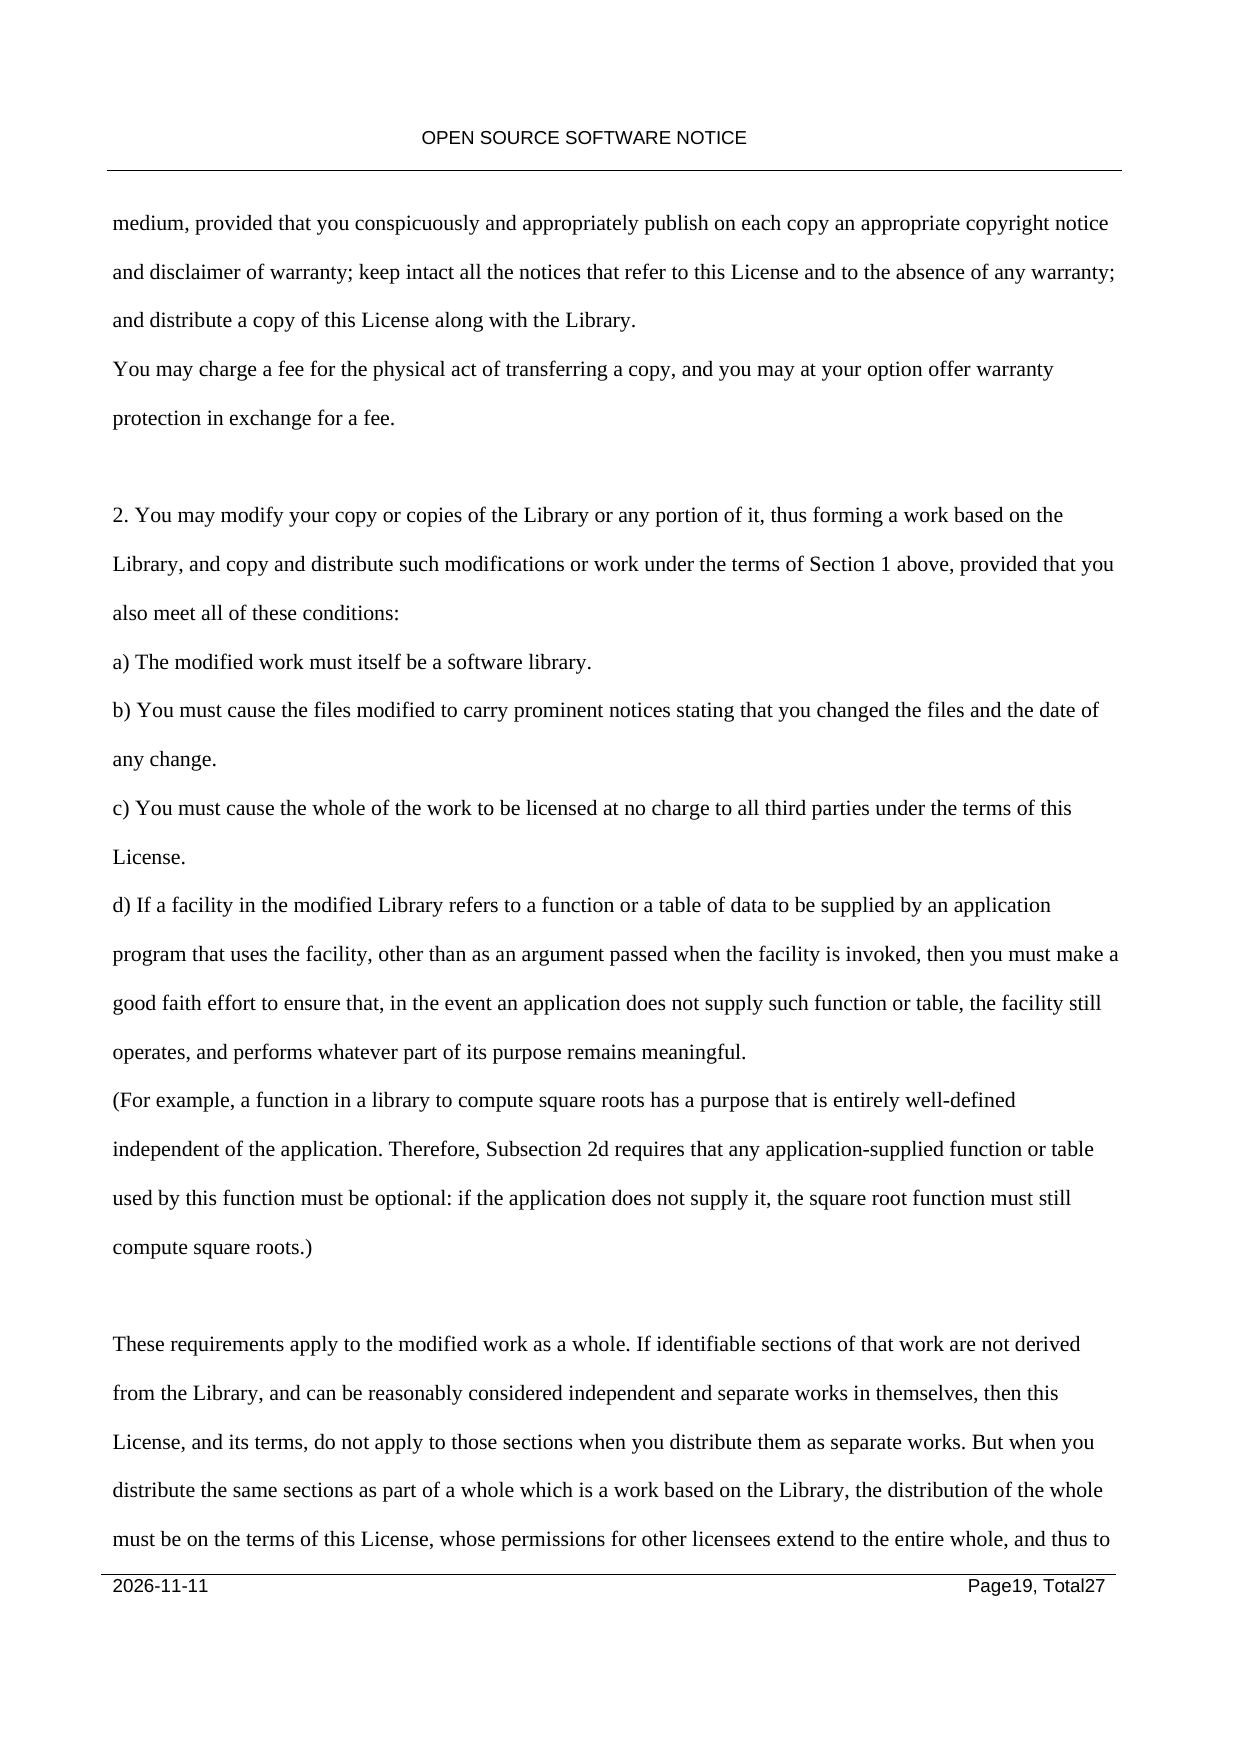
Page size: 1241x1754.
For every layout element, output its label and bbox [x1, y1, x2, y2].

text [112, 206, 1128, 1555]
